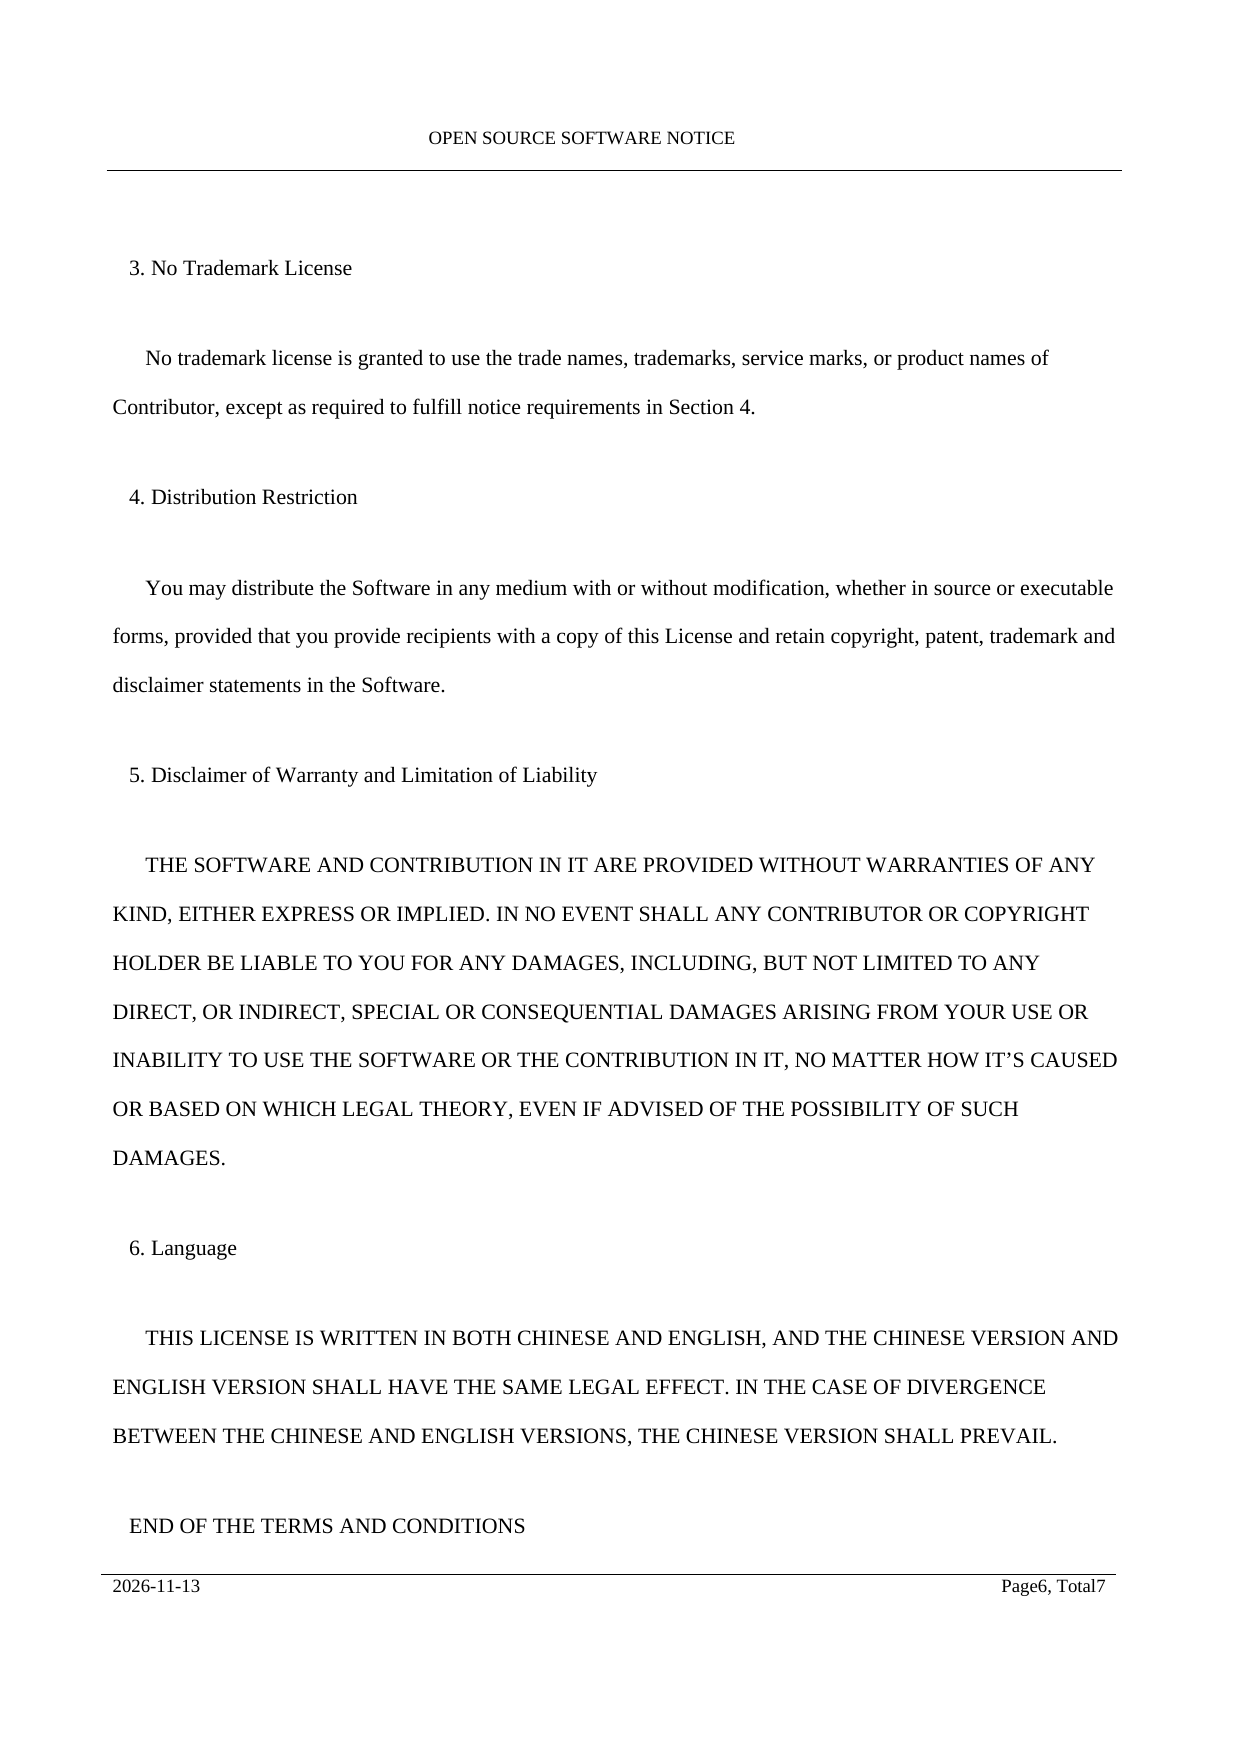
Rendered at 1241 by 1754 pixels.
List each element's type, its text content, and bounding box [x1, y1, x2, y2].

text END OF THE TERMS AND CONDITIONS [112, 1509, 1128, 1542]
text 6. Language [112, 1231, 1128, 1264]
text 3. No Trademark License [112, 251, 1128, 284]
text THE SOFTWARE AND CONTRIBUTION IN IT ARE PROVIDED WITHOUT WARRANTIES OF ANY KIND, EITHER EXPRESS OR IMPLIED. IN NO EVENT SHALL ANY CONTRIBUTOR OR COPYRIGHT HOLDER BE LIABLE TO YOU FOR ANY DAMAGES, INCLUDING, BUT NOT LIMITED TO ANY DIRECT, OR INDIRECT, SPECIAL OR CONSEQUENTIAL DAMAGES ARISING FROM YOUR USE OR INABILITY TO USE THE SOFTWARE OR THE CONTRIBUTION IN IT, NO MATTER HOW IT’S CAUSED OR BASED ON WHICH LEGAL THEORY, EVEN IF ADVISED OF THE POSSIBILITY OF SUCH DAMAGES. [112, 849, 1128, 1174]
text You may distribute the Software in any medium with or without modification, whether in source or executable forms, provided that you provide recipients with a copy of this License and retain copyright, patent, trademark and disclaimer statements in the Software. [112, 571, 1128, 701]
text 4. Distribution Restriction [112, 481, 1128, 513]
text THIS LICENSE IS WRITTEN IN BOTH CHINESE AND ENGLISH, AND THE CHINESE VERSION AND ENGLISH VERSION SHALL HAVE THE SAME LEGAL EFFECT. IN THE CASE OF DIVERGENCE BETWEEN THE CHINESE AND ENGLISH VERSIONS, THE CHINESE VERSION SHALL PREVAIL. [112, 1322, 1128, 1452]
text 5. Disclaimer of Warranty and Limitation of Liability [112, 758, 1128, 791]
text No trademark license is granted to use the trade names, trademarks, service marks, or product names of Contributor, except as required to fulfill notice requirements in Section 4. [112, 342, 1128, 423]
